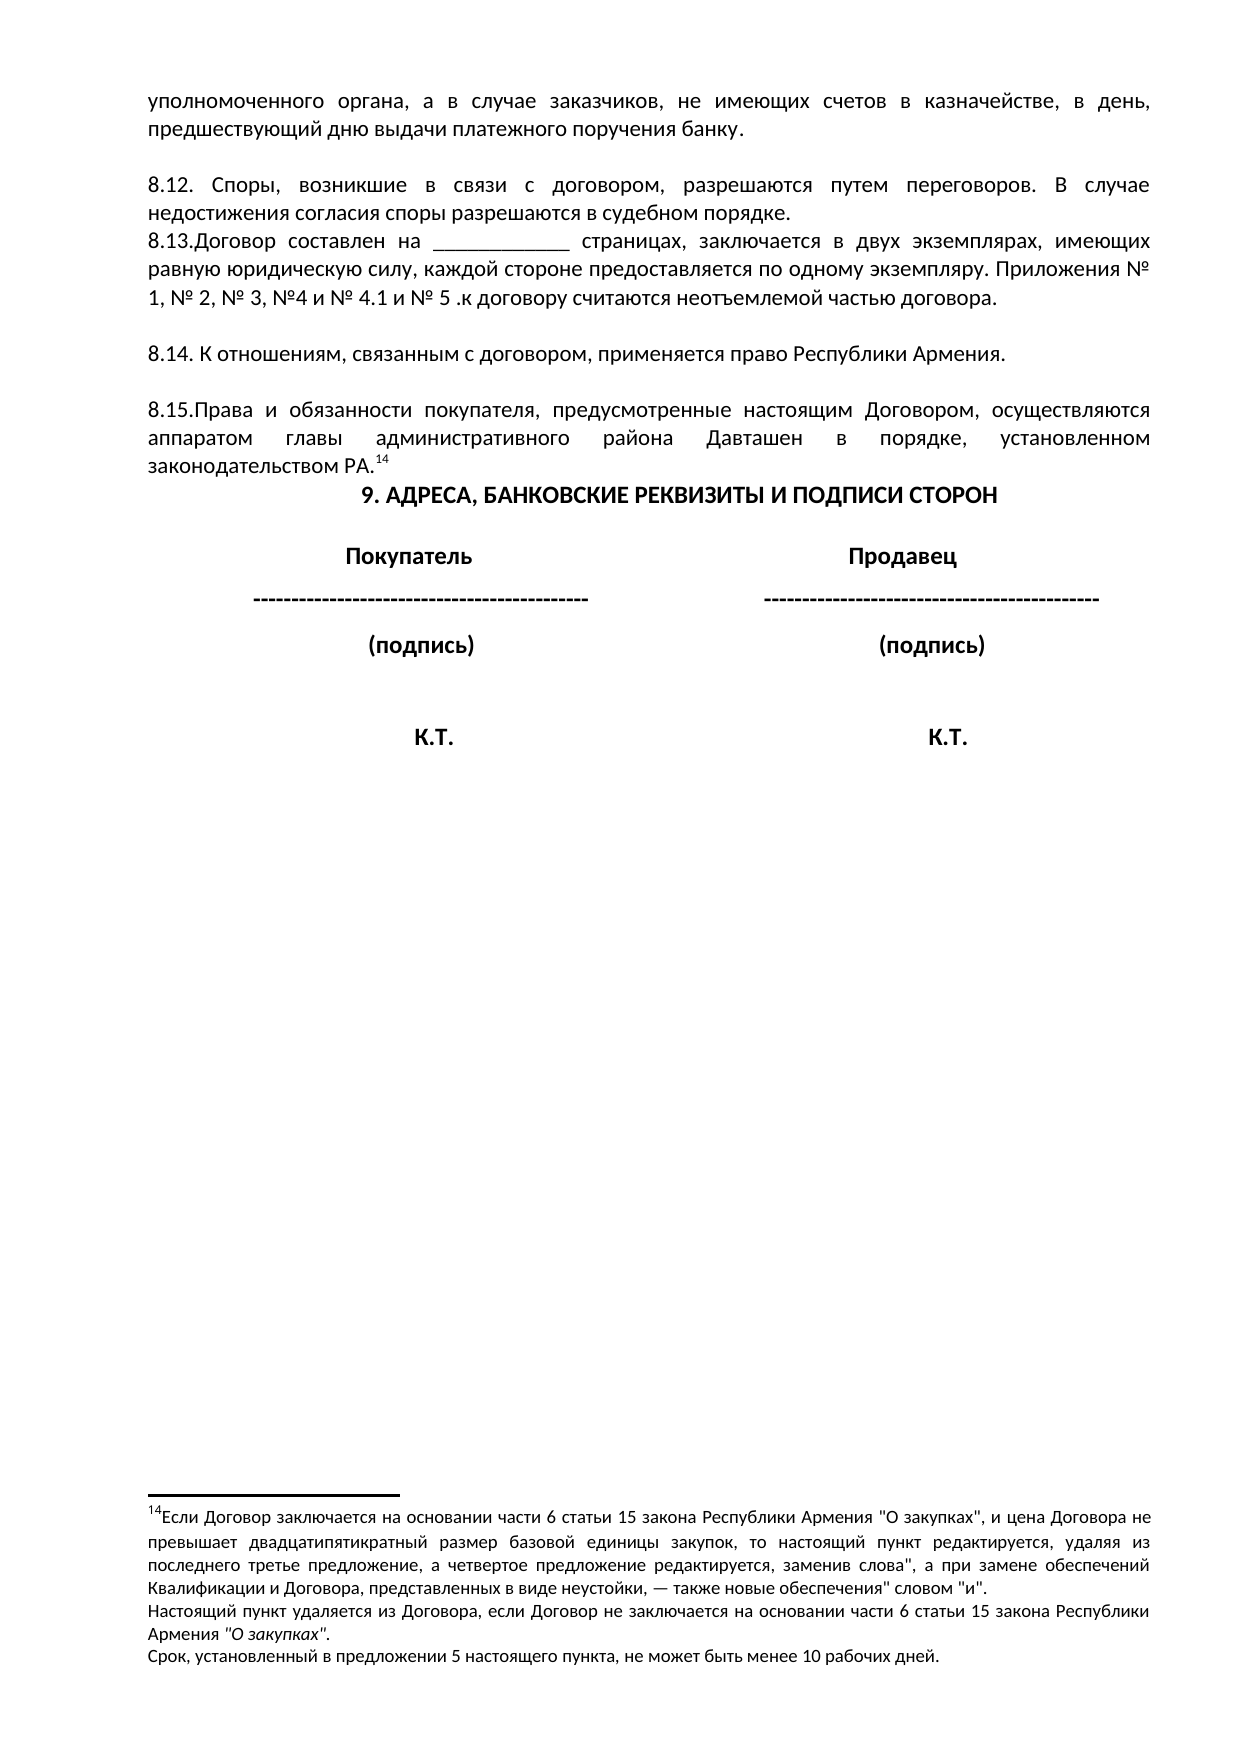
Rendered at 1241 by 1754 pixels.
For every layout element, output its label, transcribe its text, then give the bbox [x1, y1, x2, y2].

table_cell -------------------------------------------- (подпись) [136, 584, 647, 691]
table_cell -------------------------------------------- (подпись) [647, 584, 1158, 691]
table_header Покупатель [136, 540, 647, 583]
text 9. АДРЕСА, БАНКОВСКИЕ РЕКВИЗИТЫ И ПОДПИСИ СТОРОН [148, 479, 1152, 509]
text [148, 86, 1152, 142]
text 8.14. К отношениям, связанным с договором, применяется право Республики Армения. [148, 339, 1152, 367]
table_header Продавец [647, 540, 1158, 583]
table_header К.Т. [148, 721, 662, 767]
text 8.13.Договор составлен на ____________ страницах, заключается в двух экземплярах, имеющих равную юридическую силу, каждой стороне предоставляется по одному экземпляру. Приложения № 1, № 2, № 3, №4 и № 4.1 и № 5 .к договору считаются неотъемлемой частью договора. [148, 227, 1152, 311]
text 8.15.Права и обязанности покупателя, предусмотренные настоящим Договором, осуществляются аппаратом главы административного района Давташен в порядке, установленном законодательством РА. [148, 395, 1152, 479]
text 8.12. Споры, возникшие в связи с договором, разрешаются путем переговоров. В случае недостижения согласия споры разрешаются в судебном порядке. [148, 171, 1152, 227]
table_header К.Т. [662, 721, 1176, 767]
